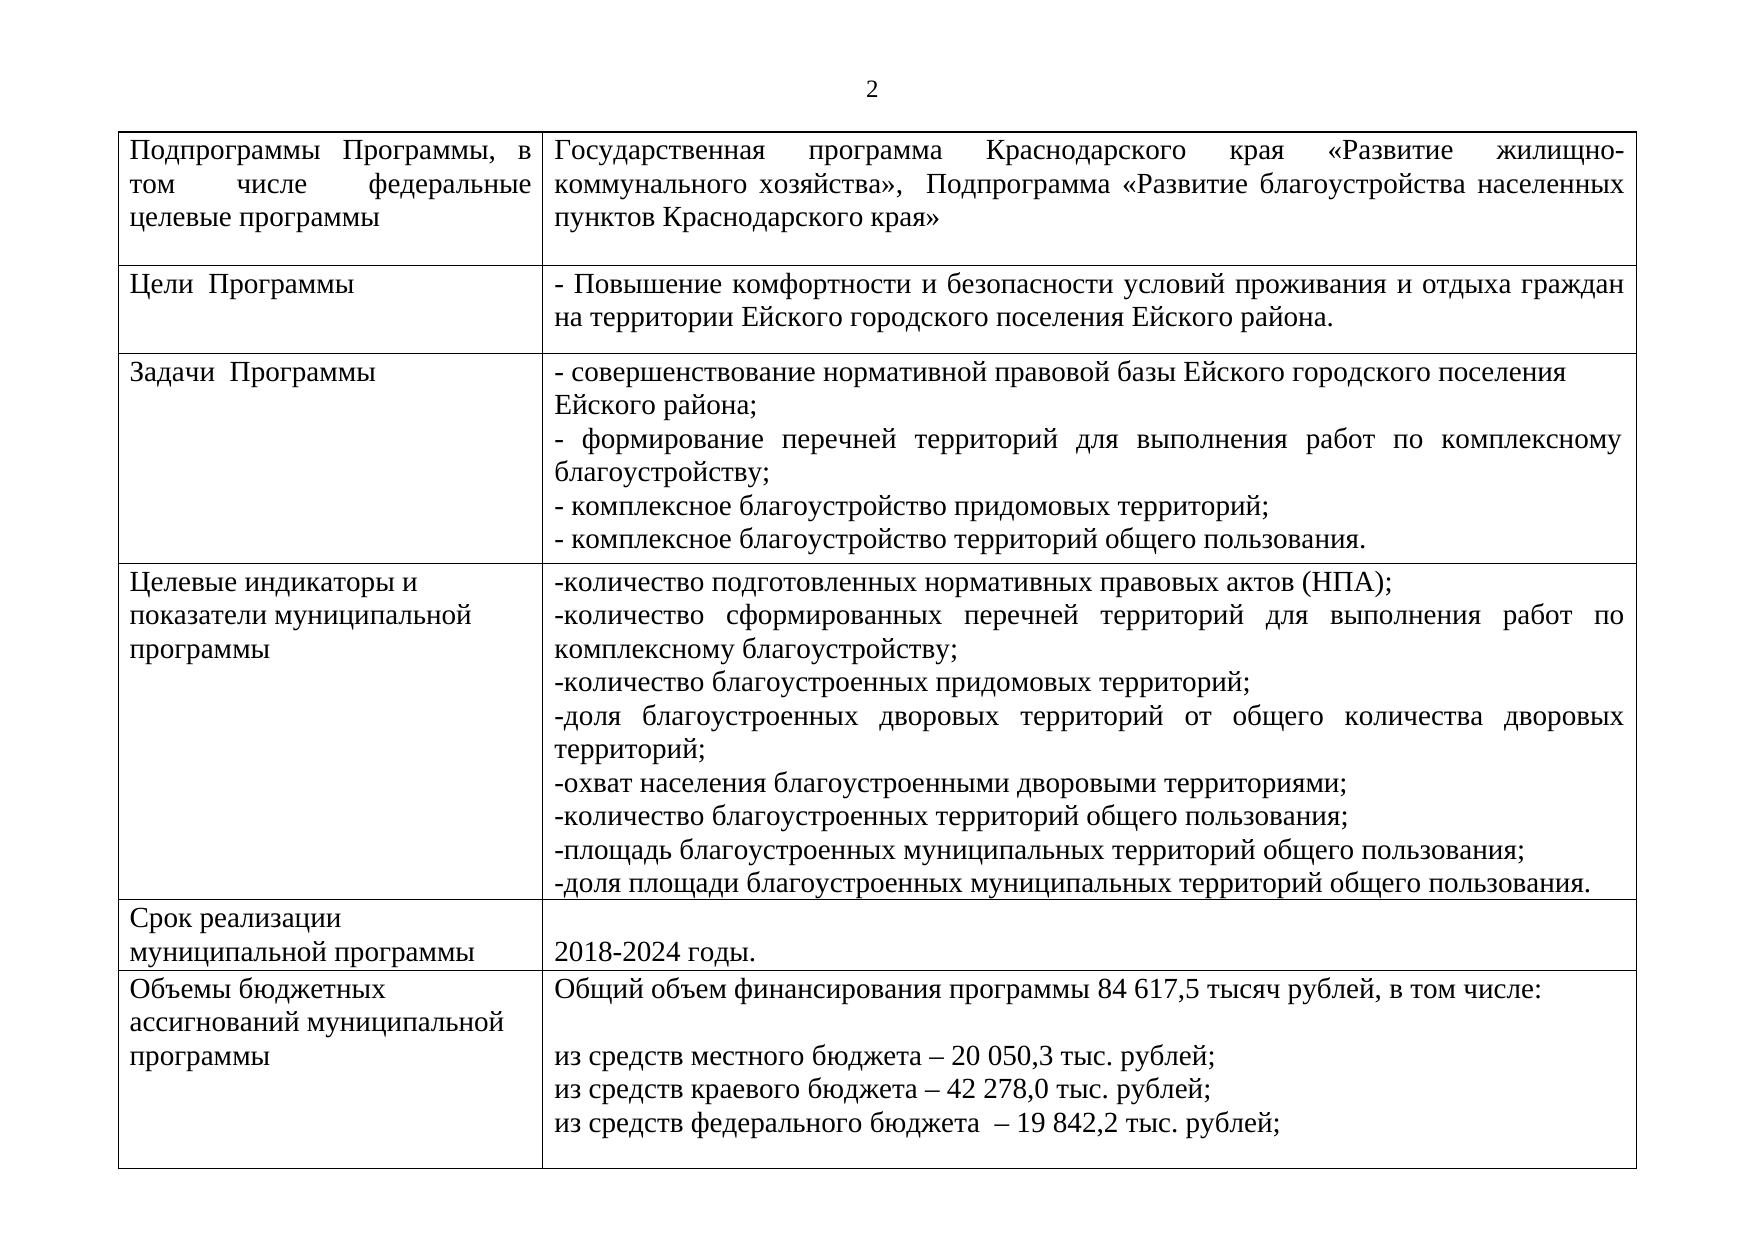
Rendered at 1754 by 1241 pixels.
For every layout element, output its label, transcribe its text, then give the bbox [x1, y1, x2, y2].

table_cell -количество подготовленных нормативных правовых актов (НПА); -количество сформированных перечней территорий для выполнения работ по комплексному благоустройству; -количество благоустроенных придомовых территорий; -доля благоустроенных дворовых территорий от общего количества дворовых территорий; -охват населения благоустроенными дворовыми территориями; -количество благоустроенных территорий общего пользования; -площадь благоустроенных муниципальных территорий общего пользования; -доля площади благоустроенных муниципальных территорий общего пользования. [543, 564, 1636, 899]
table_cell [543, 971, 1636, 1168]
table_cell 2018-2024 годы. [543, 900, 1636, 970]
table_cell Целевые индикаторы и показатели муниципальной программы [119, 564, 542, 899]
table_cell Подпрограммы Программы, в том числе федеральные целевые программы [119, 133, 542, 265]
table_cell Цели Программы [119, 266, 542, 353]
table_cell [119, 971, 542, 1168]
table_cell - Повышение комфортности и безопасности условий проживания и отдыха граждан на территории Ейского городского поселения Ейского района. [543, 266, 1636, 353]
table_cell - совершенствование нормативной правовой базы Ейского городского поселения Ейского района; - формирование перечней территорий для выполнения работ по комплексному благоустройству; - комплексное благоустройство придомовых территорий; - комплексное благоустройство территорий общего пользования. [543, 354, 1636, 563]
table_cell Задачи Программы [119, 354, 542, 563]
table_cell Срок реализации муниципальной программы [119, 900, 542, 970]
table_cell Государственная программа Краснодарского края «Развитие жилищно- коммунального хозяйства», Подпрограмма «Развитие благоустройства населенных пунктов Краснодарского края» [543, 133, 1636, 265]
